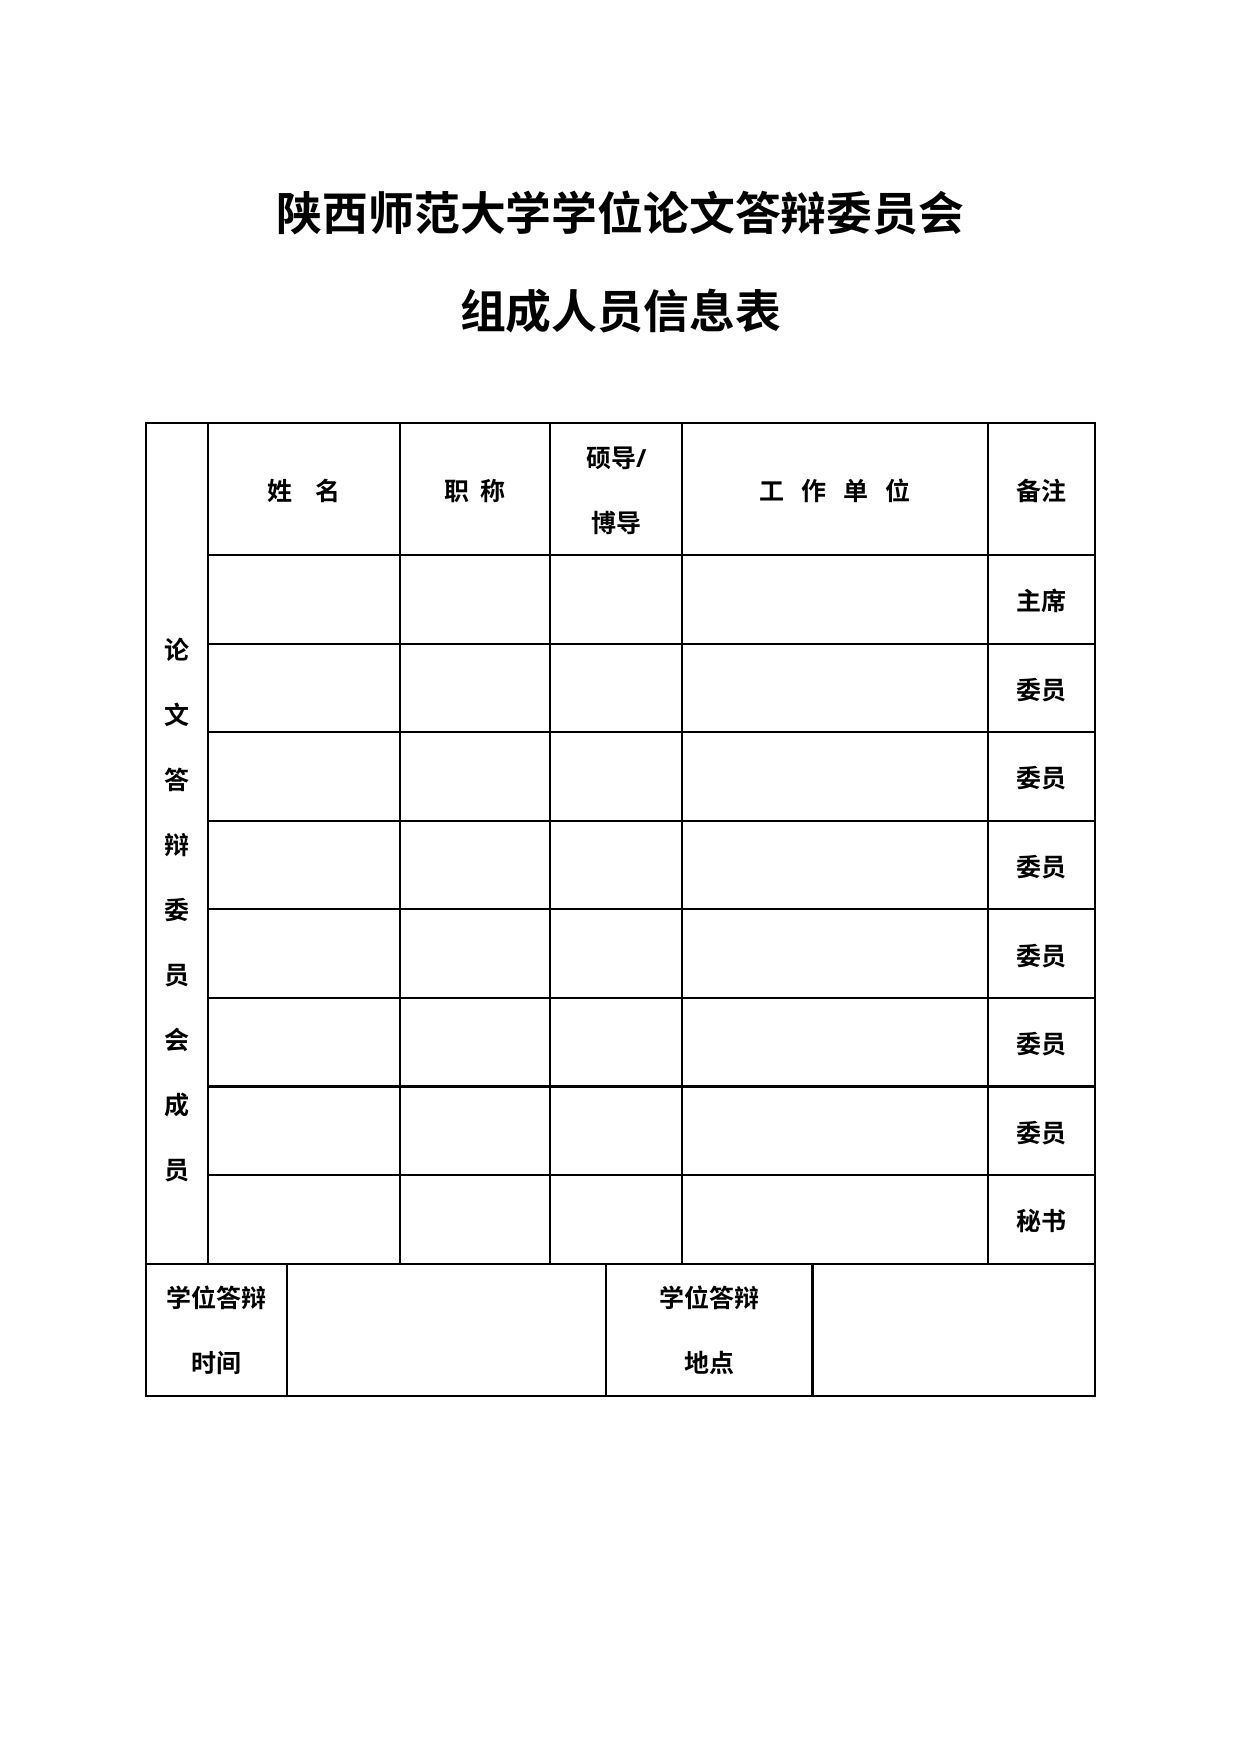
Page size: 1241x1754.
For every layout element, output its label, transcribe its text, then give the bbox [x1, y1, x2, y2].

table_cell [401, 733, 549, 820]
table_cell [209, 999, 399, 1085]
table_cell [683, 556, 987, 643]
table_cell [209, 556, 399, 643]
table_cell [683, 1176, 987, 1262]
table_cell 委员 [989, 645, 1094, 731]
table_cell [551, 1088, 681, 1174]
table_cell 学位答辩 地点 [607, 1265, 811, 1394]
table_cell 委员 [989, 822, 1094, 908]
table_cell [551, 999, 681, 1085]
table_cell [551, 1176, 681, 1262]
table_cell [209, 1176, 399, 1262]
table_header 工 作 单 位 [683, 424, 987, 554]
table_header 职 称 [401, 424, 549, 554]
table_cell [401, 910, 549, 997]
table_cell [209, 645, 399, 731]
table_cell [551, 733, 681, 820]
table_cell [209, 1088, 399, 1174]
table_cell [814, 1265, 1094, 1394]
table_cell [209, 910, 399, 997]
table_cell 委员 [989, 733, 1094, 820]
table_cell [551, 645, 681, 731]
table_cell [683, 910, 987, 997]
table_cell 学位答辩 时间 [147, 1265, 286, 1394]
table_cell 委员 [989, 910, 1094, 997]
table_cell [683, 733, 987, 820]
text 组成人员信息表 [187, 259, 1053, 357]
table_header 硕导/ 博导 [551, 424, 681, 554]
table_cell [683, 822, 987, 908]
table_cell [683, 999, 987, 1085]
table_cell [683, 645, 987, 731]
table_header 备注 [989, 424, 1094, 554]
table_cell 秘书 [989, 1176, 1094, 1262]
table_cell 委员 [989, 1088, 1094, 1174]
table_cell [551, 822, 681, 908]
table_cell 主席 [989, 556, 1094, 643]
table_cell [401, 1176, 549, 1262]
table_cell [551, 910, 681, 997]
table_cell 委员 [989, 999, 1094, 1085]
table_cell [401, 999, 549, 1085]
text 陕西师范大学学位论文答辩委员会 [187, 162, 1053, 259]
table_cell [401, 1088, 549, 1174]
table_cell [209, 822, 399, 908]
table_cell [401, 645, 549, 731]
table_cell [401, 822, 549, 908]
table_cell [209, 733, 399, 820]
table_cell [551, 556, 681, 643]
table_header 姓 名 [209, 424, 399, 554]
table_cell [683, 1088, 987, 1174]
table_cell [288, 1265, 605, 1394]
table_header 论文答辩委员会成员 [147, 424, 207, 1262]
table_cell [401, 556, 549, 643]
